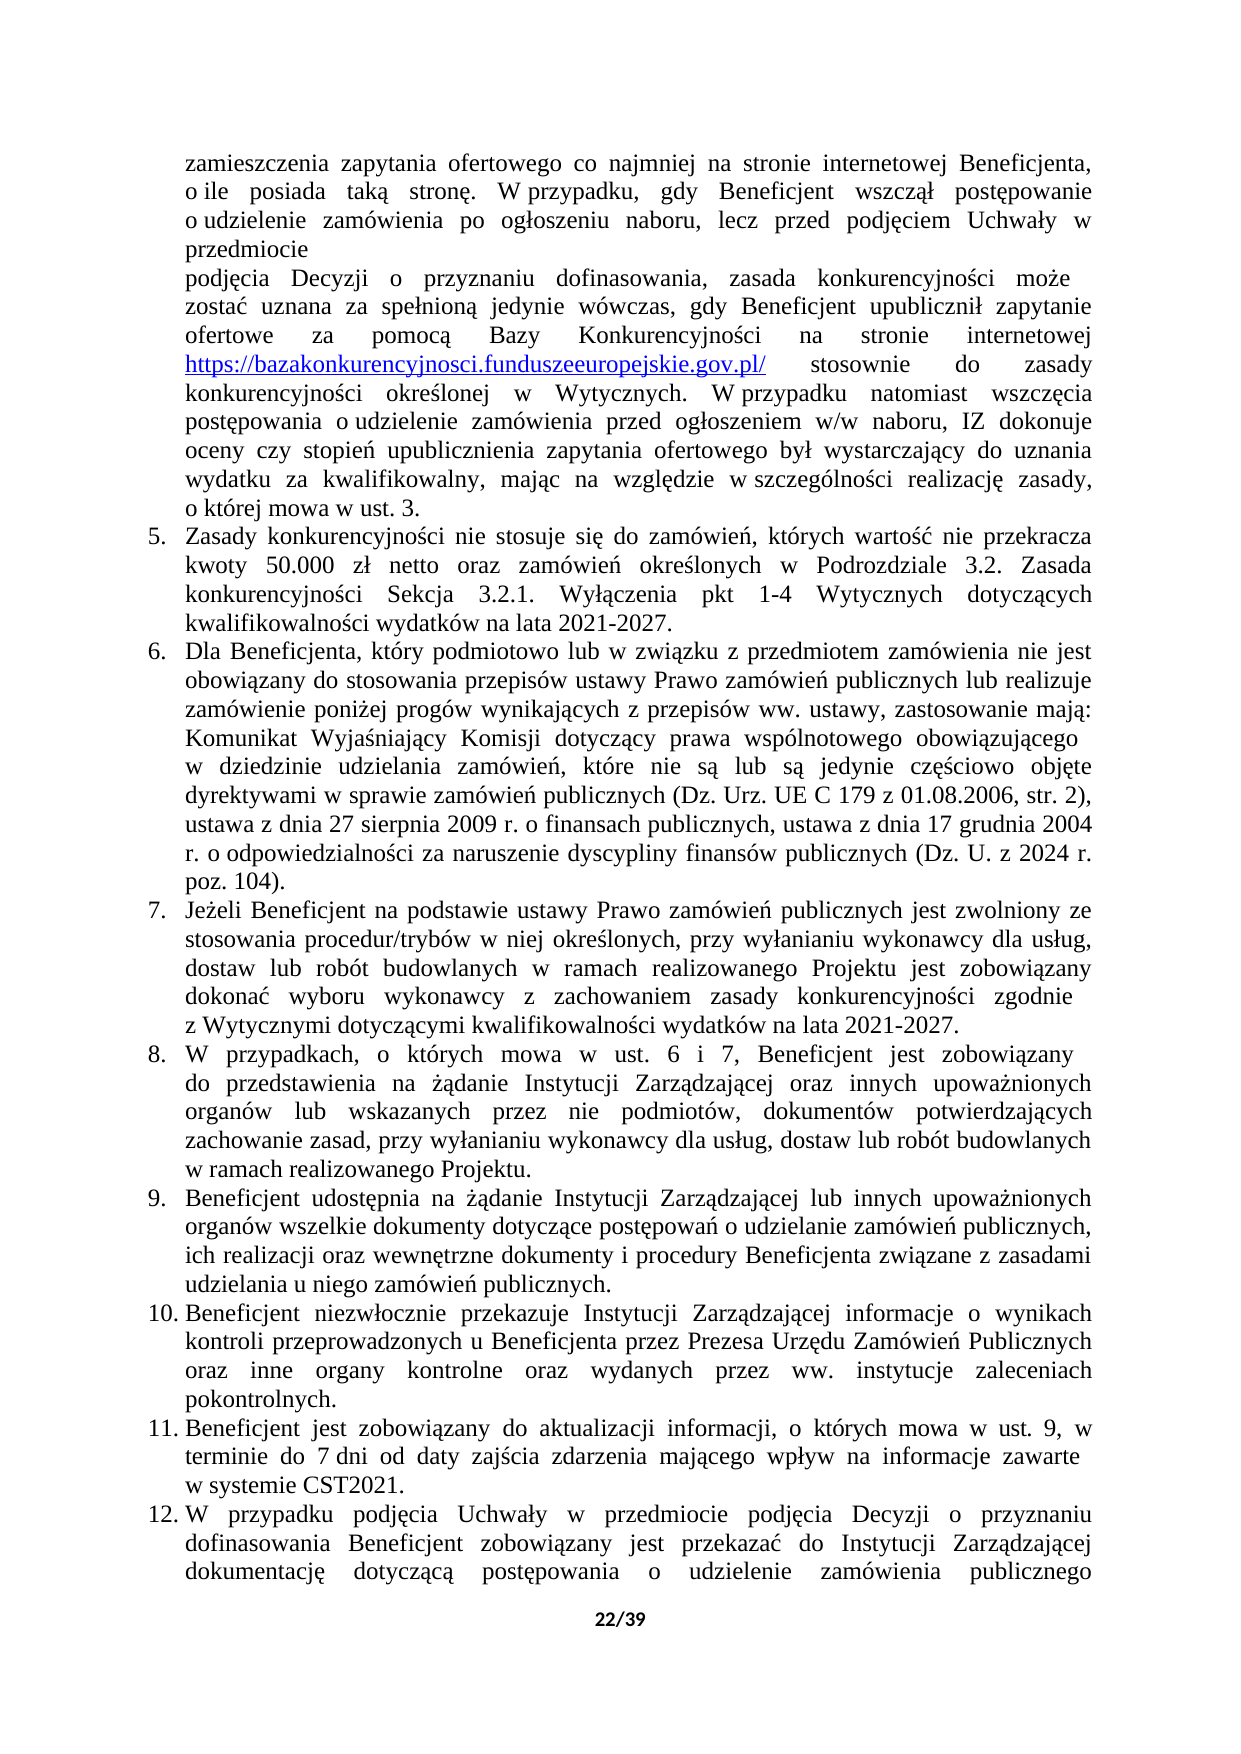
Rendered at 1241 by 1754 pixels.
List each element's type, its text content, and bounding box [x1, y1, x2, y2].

list Beneficjent jest zobowiązany do aktualizacji informacji, o których mowa w ust. 9, w terminie do 7 dni od daty zajścia zdarzenia mającego wpływ na informacje zawarte w systemie CST2021. [148, 1413, 1093, 1499]
list W przypadkach, o których mowa w ust. 6 i 7, Beneficjent jest zobowiązany do przedstawienia na żądanie Instytucji Zarządzającej oraz innych upoważnionych organów lub wskazanych przez nie podmiotów, dokumentów potwierdzających zachowanie zasad, przy wyłanianiu wykonawcy dla usług, dostaw lub robót budowlanych w ramach realizowanego Projektu. [148, 1039, 1093, 1183]
list Beneficjent niezwłocznie przekazuje Instytucji Zarządzającej informacje o wynikach kontroli przeprowadzonych u Beneficjenta przez Prezesa Urzędu Zamówień Publicznych oraz inne organy kontrolne oraz wydanych przez ww. instytucje zaleceniach pokontrolnych. [148, 1298, 1093, 1413]
list Jeżeli Beneficjent na podstawie ustawy Prawo zamówień publicznych jest zwolniony ze stosowania procedur/trybów w niej określonych, przy wyłanianiu wykonawcy dla usług, dostaw lub robót budowlanych w ramach realizowanego Projektu jest zobowiązany dokonać wyboru wykonawcy z zachowaniem zasady konkurencyjności zgodnie z Wytycznymi dotyczącymi kwalifikowalności wydatków na lata 2021-2027. [148, 895, 1093, 1039]
list Beneficjent udostępnia na żądanie Instytucji Zarządzającej lub innych upoważnionych organów wszelkie dokumenty dotyczące postępowań o udzielanie zamówień publicznych, ich realizacji oraz wewnętrzne dokumenty i procedury Beneficjenta związane z zasadami udzielania u niego zamówień publicznych. [148, 1183, 1093, 1298]
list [148, 148, 1093, 521]
list Zasady konkurencyjności nie stosuje się do zamówień, których wartość nie przekracza kwoty 50.000 zł netto oraz zamówień określonych w Podrozdziale 3.2. Zasada konkurencyjności Sekcja 3.2.1. Wyłączenia pkt 1-4 Wytycznych dotyczących kwalifikowalności wydatków na lata 2021-2027. [148, 521, 1093, 636]
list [148, 1499, 1093, 1585]
list Dla Beneficjenta, który podmiotowo lub w związku z przedmiotem zamówienia nie jest obowiązany do stosowania przepisów ustawy Prawo zamówień publicznych lub realizuje zamówienie poniżej progów wynikających z przepisów ww. ustawy, zastosowanie mają: Komunikat Wyjaśniający Komisji dotyczący prawa wspólnotowego obowiązującego w dziedzinie udzielania zamówień, które nie są lub są jedynie częściowo objęte dyrektywami w sprawie zamówień publicznych (Dz. Urz. UE C 179 z 01.08.2006, str. 2), ustawa z dnia 27 sierpnia 2009 r. o finansach publicznych, ustawa z dnia 17 grudnia 2004 r. o odpowiedzialności za naruszenie dyscypliny finansów publicznych (Dz. U. z 2024 r. poz. 104). [148, 636, 1093, 895]
